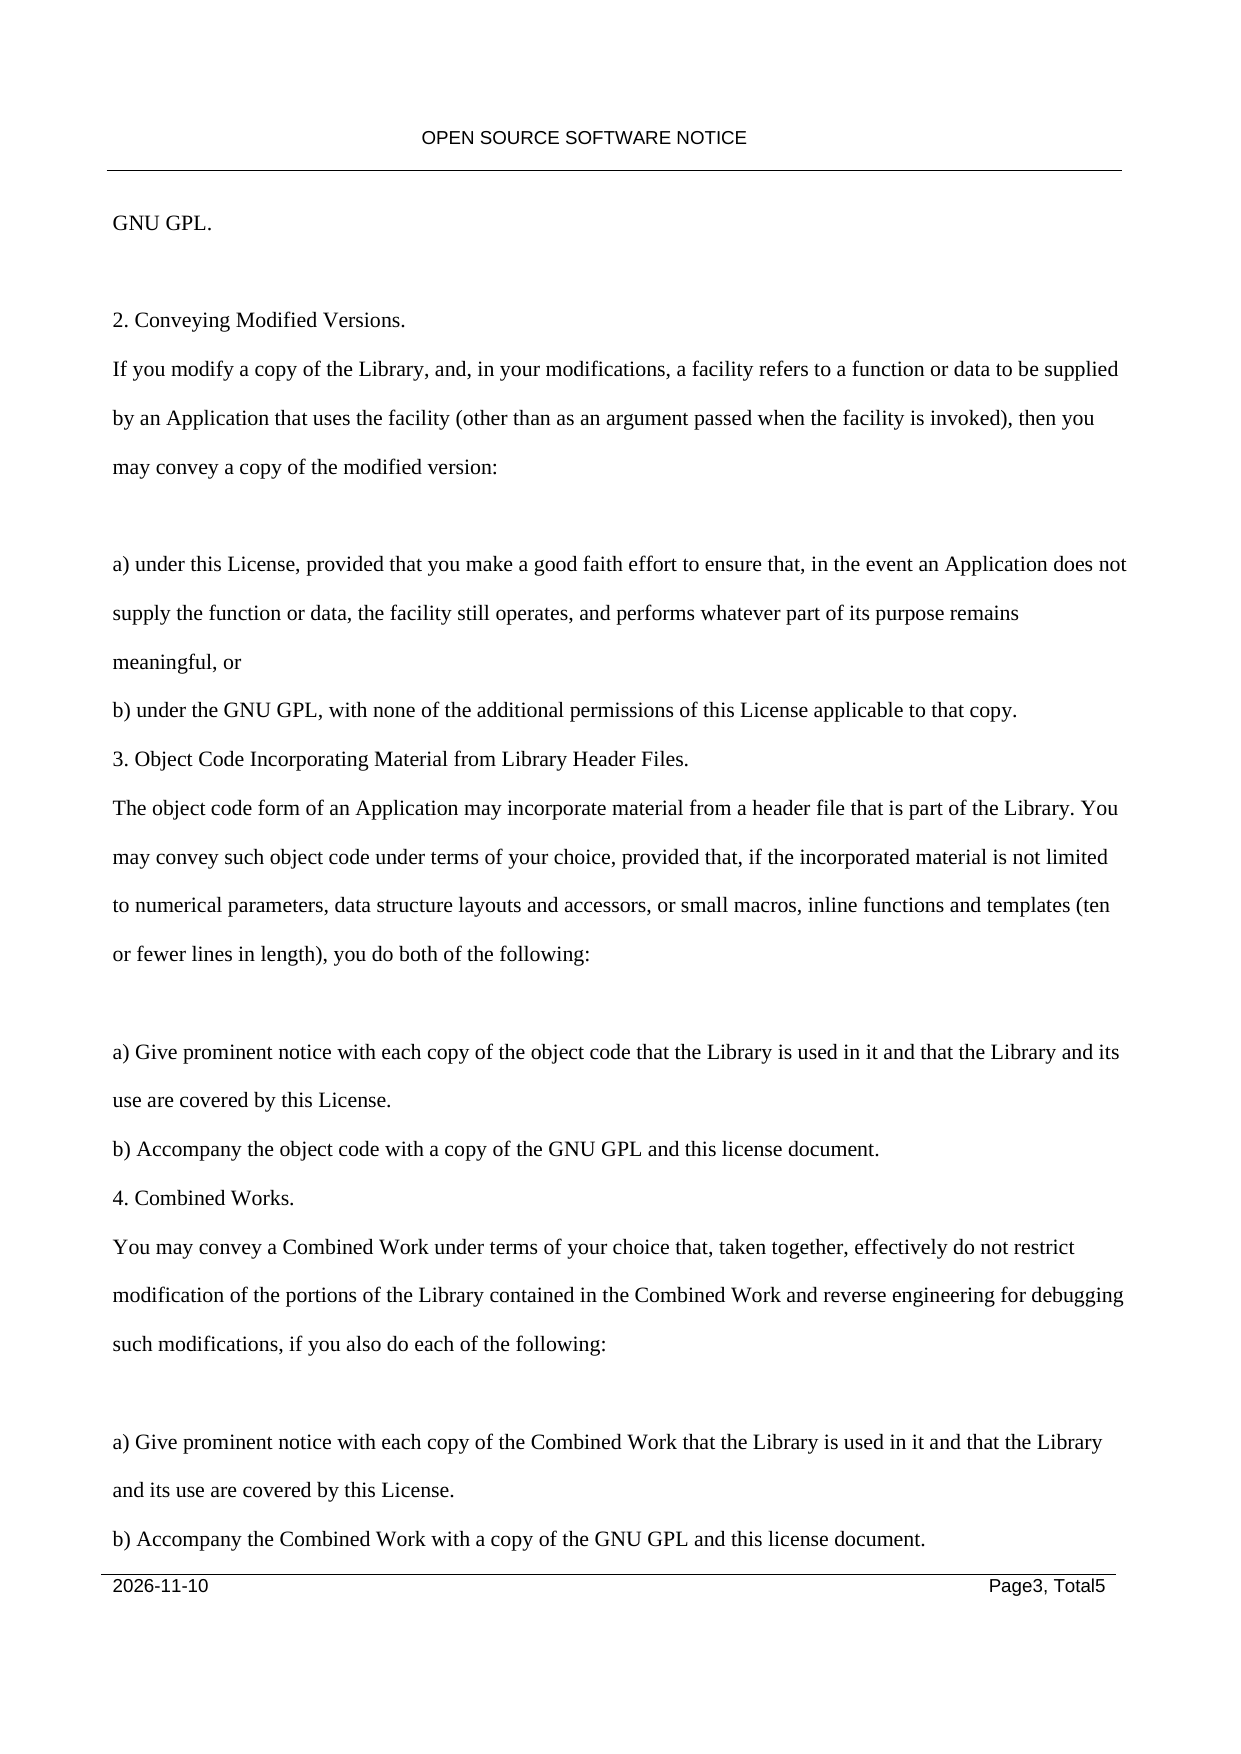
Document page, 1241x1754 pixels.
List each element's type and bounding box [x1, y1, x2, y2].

text [112, 206, 1128, 1555]
